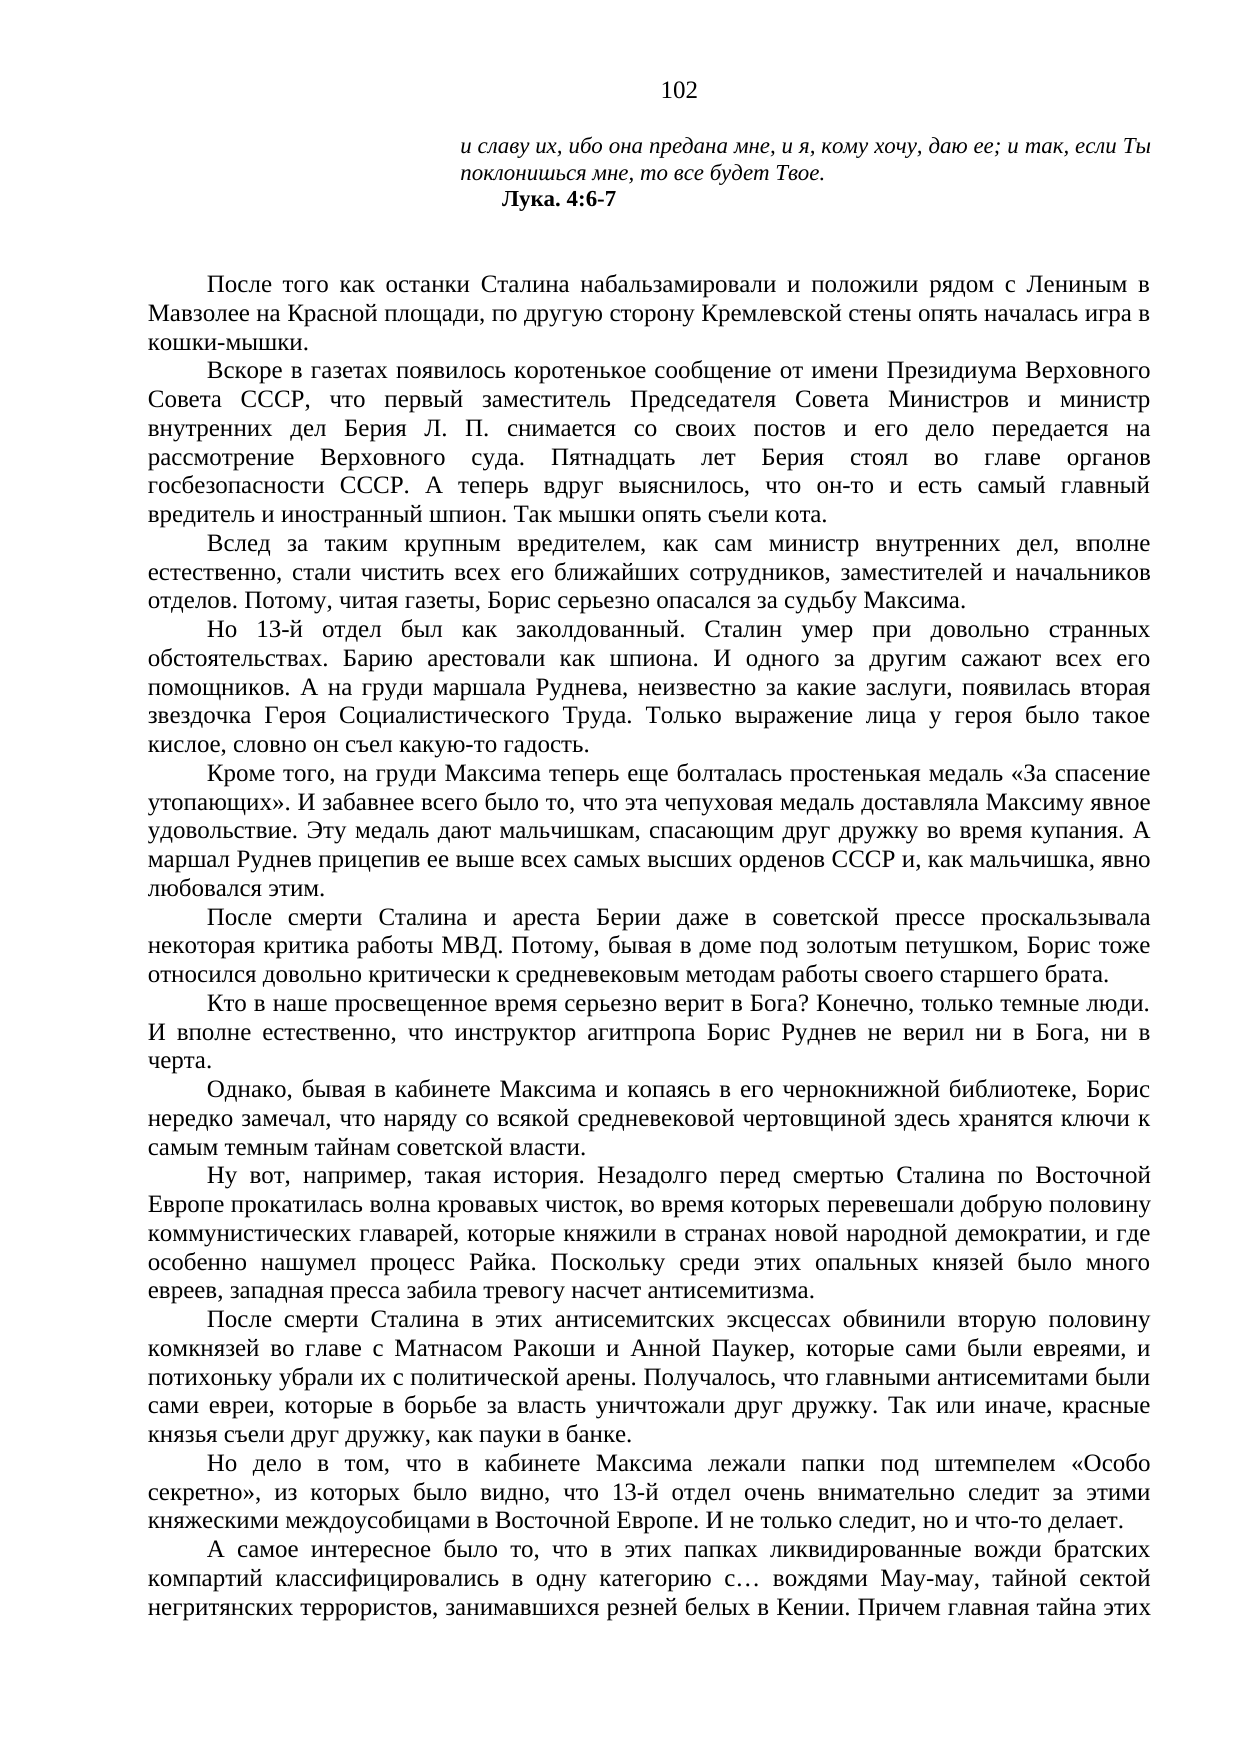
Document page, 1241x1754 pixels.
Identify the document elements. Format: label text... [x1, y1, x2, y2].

text После смерти Сталина и ареста Берии даже в советской прессе проскальзывала некоторая критика работы МВД. Потому, бывая в доме под золотым петушком, Борис тоже относился довольно критически к средневековым методам работы своего старшего брата. [148, 902, 1152, 988]
text Вслед за таким крупным вредителем, как сам министр внутренних дел, вполне естественно, стали чистить всех его ближайших сотрудников, заместителей и начальников отделов. Потому, читая газеты, Борис серьезно опасался за судьбу Максима. [148, 528, 1152, 614]
text После смерти Сталина в этих антисемитских эксцессах обвинили вторую половину комкнязей во главе с Матнасом Ракоши и Анной Паукер, которые сами были евреями, и потихоньку убрали их с политической арены. Получалось, что главными антисемитами были сами евреи, которые в борьбе за власть уничтожали друг дружку. Так или иначе, красные князья съели друг дружку, как пауки в банке. [148, 1304, 1152, 1448]
text Ну вот, например, такая история. Незадолго перед смертью Сталина по Восточной Европе прокатилась волна кровавых чисток, во время которых перевешали добрую половину коммунистических главарей, которые княжили в странах новой народной демократии, и где особенно нашумел процесс Райка. Поскольку среди этих опальных князей было много евреев, западная пресса забила тревогу насчет антисемитизма. [148, 1160, 1152, 1304]
text Но 13-й отдел был как заколдованный. Сталин умер при довольно странных обстоятельствах. Барию арестовали как шпиона. И одного за другим сажают всех его помощников. А на груди маршала Руднева, неизвестно за какие заслуги, появилась вторая звездочка Героя Социалистического Труда. Только выражение лица у героя было такое кислое, словно он съел какую-то гадость. [148, 614, 1152, 758]
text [148, 1534, 1152, 1620]
text Лука. 4:6-7 [460, 185, 1152, 212]
text Кроме того, на груди Максима теперь еще болталась простенькая медаль «За спасение утопающих». И забавнее всего было то, что эта чепуховая медаль доставляла Максиму явное удовольствие. Эту медаль дают мальчишкам, спасающим друг дружку во время купания. А маршал Руднев прицепив ее выше всех самых высших орденов СССР и, как мальчишка, явно любовался этим. [148, 758, 1152, 902]
text После того как останки Сталина набальзамировали и положили рядом с Лениным в Мавзолее на Красной площади, по другую сторону Кремлевской стены опять началась игра в кошки-мышки. [148, 269, 1152, 355]
text Вскоре в газетах появилось коротенькое сообщение от имени Президиума Верховного Совета СССР, что первый заместитель Председателя Совета Министров и министр внутренних дел Берия Л. П. снимается со своих постов и его дело передается на рассмотрение Верховного суда. Пятнадцать лет Берия стоял во главе органов госбезопасности СССР. А теперь вдруг выяснилось, что он-то и есть самый главный вредитель и иностранный шпион. Так мышки опять съели кота. [148, 355, 1152, 528]
text Но дело в том, что в кабинете Максима лежали папки под штемпелем «Особо секретно», из которых было видно, что 13-й отдел очень внимательно следит за этими княжескими междоусобицами в Восточной Европе. И не только следит, но и что-то делает. [148, 1448, 1152, 1534]
text Кто в наше просвещенное время серьезно верит в Бога? Конечно, только темные люди. И вполне естественно, что инструктор агитпропа Борис Руднев не верил ни в Бога, ни в черта. [148, 988, 1152, 1074]
text Однако, бывая в кабинете Максима и копаясь в его чернокнижной библиотеке, Борис нередко замечал, что наряду со всякой средневековой чертовщиной здесь хранятся ключи к самым темным тайнам советской власти. [148, 1074, 1152, 1160]
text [460, 132, 1152, 185]
